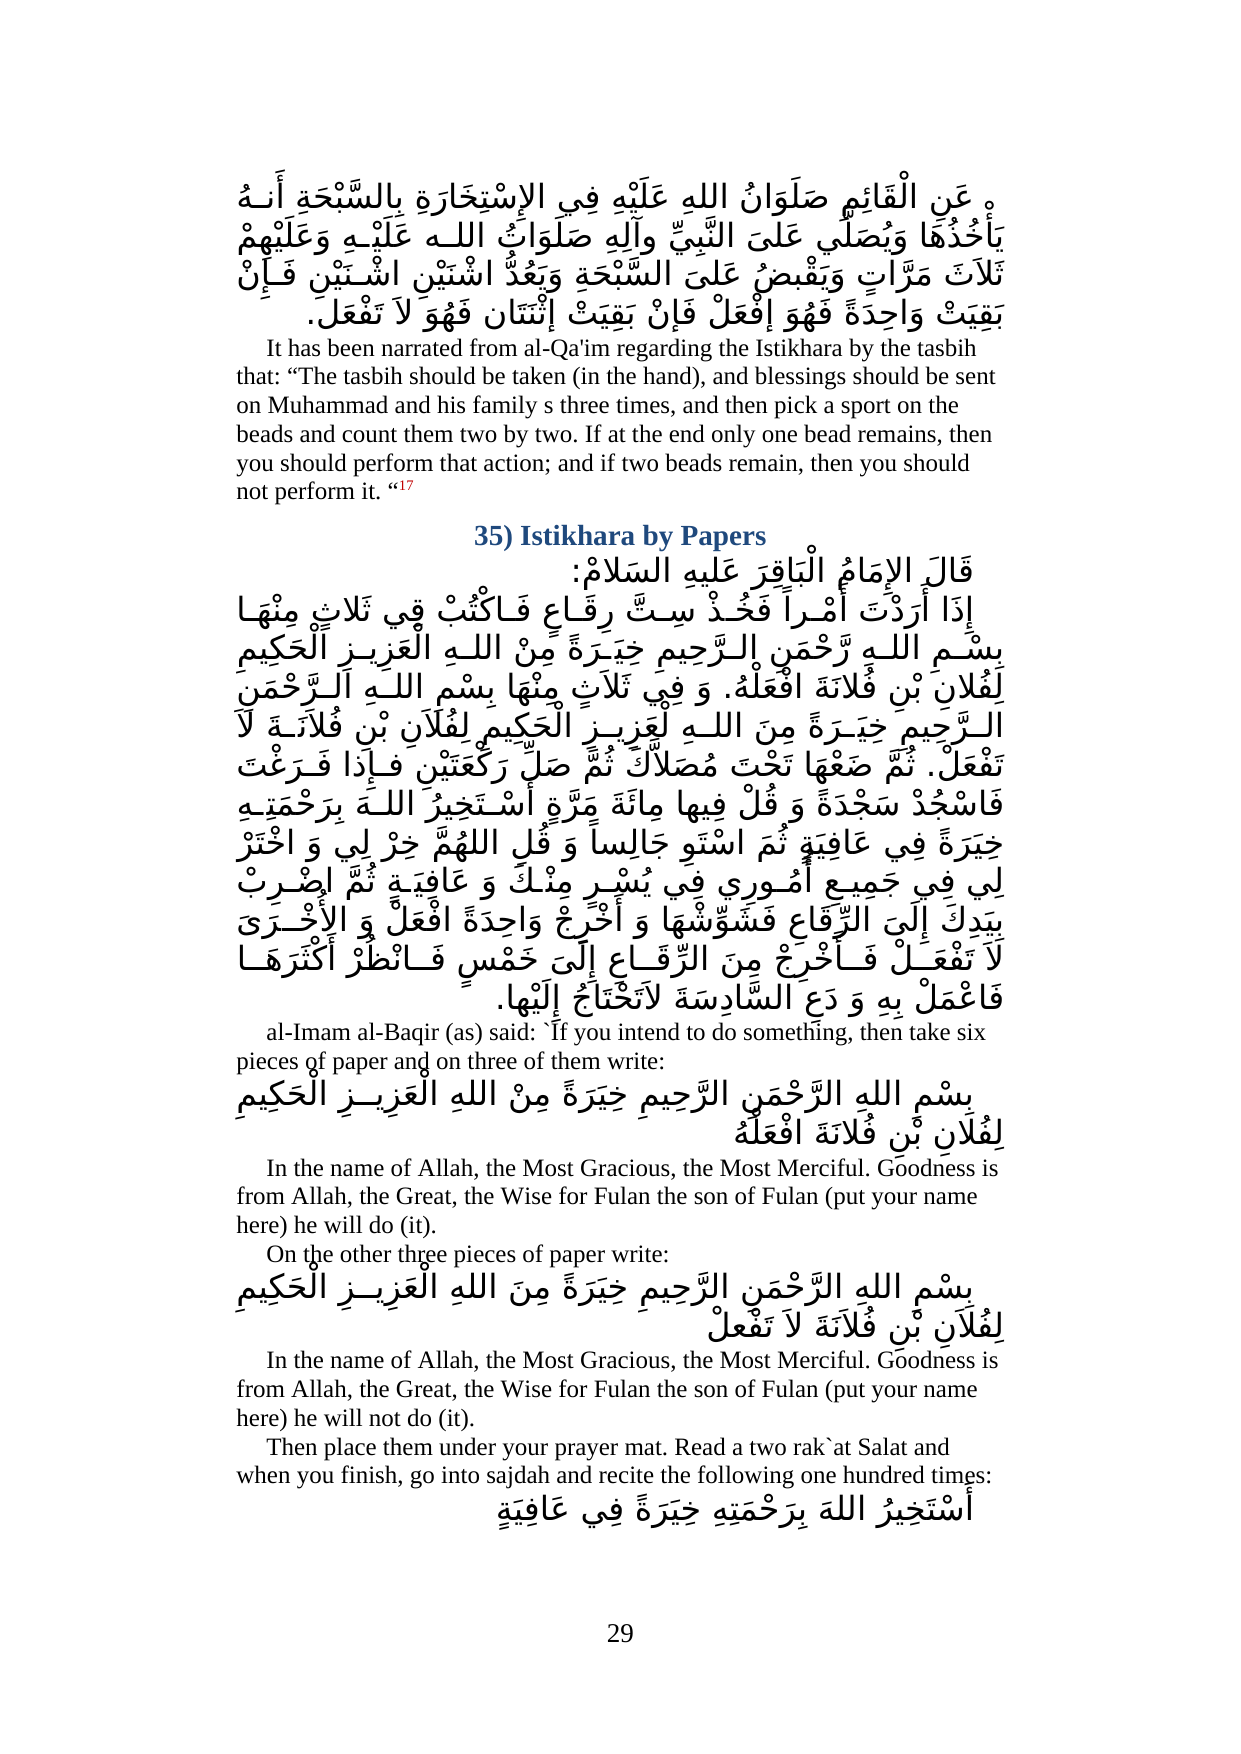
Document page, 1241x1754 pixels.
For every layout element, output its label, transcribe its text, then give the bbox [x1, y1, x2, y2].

text Then place them under your prayer mat. Read a two rak`at Salat and when you finish, go into sajdah and recite the following one hundred times: [236, 1432, 1004, 1489]
text In the name of Allah, the Most Gracious, the Most Merciful. Goodness is from Allah, the Great, the Wise for Fulan the son of Fulan (put your name here) he will do (it). [236, 1153, 1004, 1239]
text قَالَ الإِمَامُ الْبَاقِرَ عَليهِ السَلامْ: [236, 551, 1004, 590]
text al‑Imam al‑Baqir (as) said: `If you intend to do something, then take six pieces of paper and on three of them write: [236, 1017, 1004, 1075]
text In the name of Allah, the Most Gracious, the Most Merciful. Goodness is from Allah, the Great, the Wise for Fulan the son of Fulan (put your name here) he will not do (it). [236, 1345, 1004, 1432]
text أَسْتَخِيرُ اللهَ بِرَحْمَتِهِ خِيَرَةً فِي عَافِيَةٍ [236, 1489, 1004, 1528]
text It has been narrated from al‑Qa'im regarding the Istikhara by the tasbih that: “The tasbih should be taken (in the hand), and blessings should be sent on Muhammad and his family s three times, and then pick a sport on the beads and count them two by two. If at the end only one bead remains, then you should perform that action; and if two beads remain, then you should not perform it. “17 [236, 333, 1004, 505]
text بِسْمِ اللهِ الرَّحْمَنِ الرَّحِيمِ خِيَرَةً مِنَ اللهِ الْعَزِيزِ الْحَكِيمِ لِفُلاَنِ بْنِ فُلاَنَةَ لاَ تَفْعلْ [236, 1268, 1004, 1345]
text On the other three pieces of paper write: [236, 1239, 1004, 1268]
text عَنِ الْقَائِمِ صَلَوَانُ اللهِ عَلَيْهِ فِي الإِسْتِخَارَةِ بِالسَّبْحَةِ أَنهُ يَأْخُذُهَا وَيُصَلَّي عَلىَ النَّبِيِّ وآلِهِ صَلَوَاتُ الله عَلَيْهِ وَعَلَيْهِمْ ثَلاَثَ مَرَّاتٍ وَيَقْبضُ عَلىَ السَّبْحَةِ وَيَعُدُّ اشْنَيْنِ اشْنَيْنِ فَإِنْ بَقِيَتْ وَاحِدَةً فَهُوَ إفْعَلْ فَإنْ بَقِيَتْ إثْنَتَان فَهُوَ لاَ تَفْعَل. [236, 177, 1004, 333]
text إِذَا أَرَدْتَ أَمْراً فَخُذْ سِتَّ رِقَاعٍ فَاكْتُبْ قِي ثَلاثٍ مِنْهَا بِسْمِ اللهِ رَّحْمَنِ الرَّحِيمِ خِيَرَةً مِنْ اللهِ الْعَزِيزِ الْحَكِيمِ لِفُلانِ بْنِ فُلانَةَ افْعَلْهُ. وَ فِي ثَلاَثٍ مِنْهَا بِسْمِ اللهِ الرَّحْمَنِ الرَّحِيمِ خِيَرَةً مِنَ اللهِ لْعَزِيزِ الْحَكِيمِ لِفُلاَنِ بْنِ فُلاَنَةَ لاَ تَفْعَلْ. ثُمَّ ضَعْهَا تَحْتَ مُصَلاَّكَ ثُمَّ صَلِّ رَكْعَتَيْنِ فإِذا فَرَغْتَ فَاسْجُدْ سَجْدَةً وَ قُلْ فِيها مِائَةَ مَرَّةٍ أَسْتَخِيرُ اللهَ بِرَحْمَتِهِ خِيَرَةً فِي عَافِيَةٍ ثُمَ اسْتَوِ جَالِساً وَ قُلِ اللهُمَّ خِرْ لِي وَ اخْتَرْ لِي فِي جَمِيعِ أُمُورِي فِي يُسْرٍ مِنْكَ وَ عَافِيَةٍ ثُمَّ اضْرِبْ بِيَدِكَ إِلَىَ الرِّقَاعِ فَشَوِّشْهَا وَ أَخْرِجْ وَاحِدَةً افْعَلْ وَ الأُخْرَىَ لاَ تَفْعَلْ فَأَخْرِجْ مِنَ الرِّقَاعِ إِلَىَ خَمْسٍ فَانْظُرْ أَكْثَرَهَا فَاعْمَلْ بِهِ وَ دَعِ السَّادِسَةَ لاَتَحْتَاجُ إِلَيْها. [236, 590, 1004, 1017]
text بِسْمِ اللهِ الرَّحْمَنِ الرَّحِيمِ خِيَرَةً مِنْ اللهِ الْعَزِيزِ الْحَكِيمِ لِفُلانِ بْنِ فُلانَةَ افْعَلْهُ [236, 1075, 1004, 1153]
subtitle 35) Istikhara by Papers [236, 518, 1004, 551]
